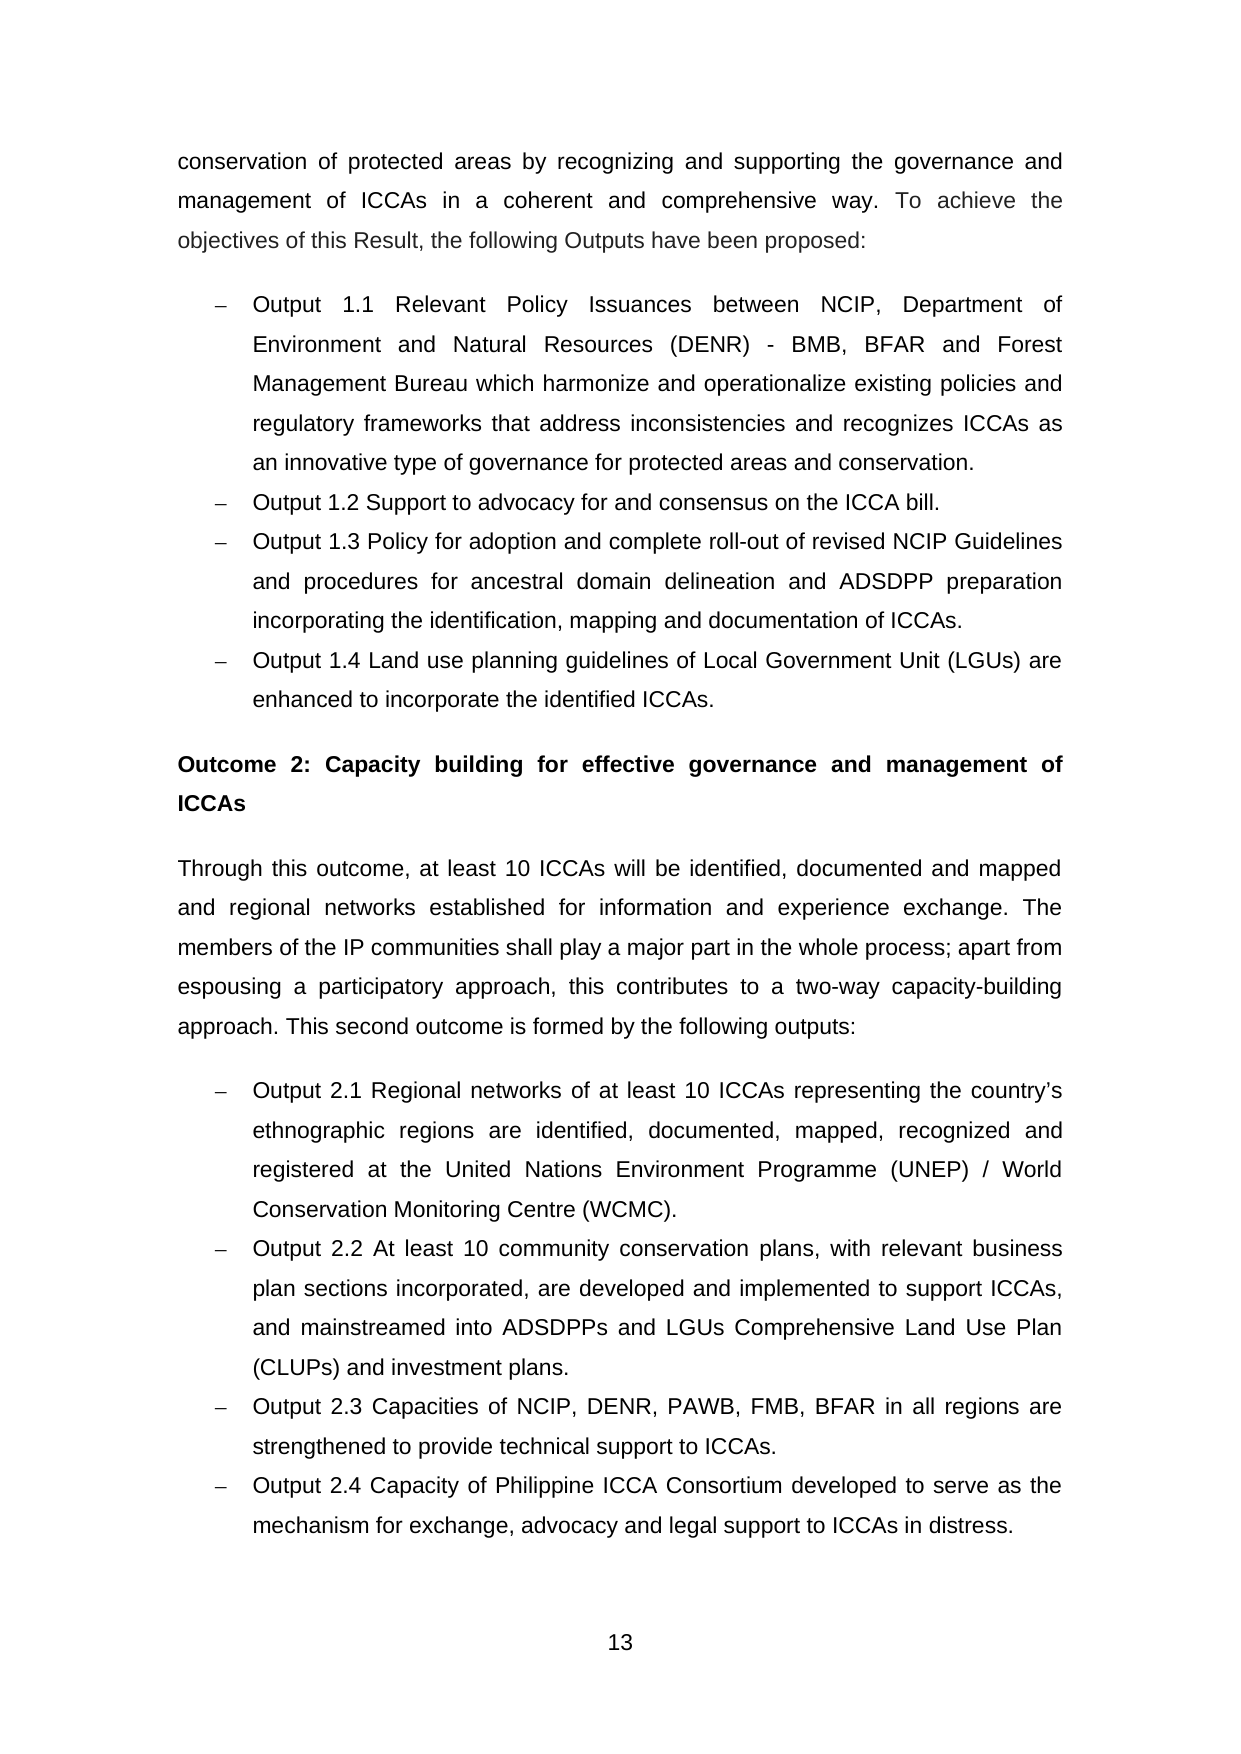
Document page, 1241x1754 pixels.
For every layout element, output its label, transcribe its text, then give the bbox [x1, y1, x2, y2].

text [177, 148, 1063, 253]
list Output 2.1 Regional networks of at least 10 ICCAs representing the country’s ethnographic regions are identified, documented, mapped, recognized and registered at the United Nations Environment Programme (UNEP) / World Conservation Monitoring Centre (WCMC). [215, 1077, 1063, 1222]
list Output 1.3 Policy for adoption and complete roll-out of revised NCIP Guidelines and procedures for ancestral domain delineation and ADSDPP preparation incorporating the identification, mapping and documentation of ICCAs. [215, 528, 1063, 634]
text Outcome 2: Capacity building for effective governance and management of ICCAs [177, 751, 1063, 817]
list Output 2.4 Capacity of Philippine ICCA Consortium developed to serve as the mechanism for exchange, advocacy and legal support to ICCAs in distress. [215, 1472, 1063, 1538]
list Output 1.4 Land use planning guidelines of Local Government Unit (LGUs) are enhanced to incorporate the identified ICCAs. [215, 647, 1063, 713]
list Output 1.2 Support to advocacy for and consensus on the ICCA bill. [215, 488, 1063, 515]
text Through this outcome, at least 10 ICCAs will be identified, documented and mapped and regional networks established for information and experience exchange. The members of the IP communities shall play a major part in the whole process; apart from espousing a participatory approach, this contributes to a two-way capacity-building approach. This second outcome is formed by the following outputs: [177, 855, 1063, 1039]
list Output 2.3 Capacities of NCIP, DENR, PAWB, FMB, BFAR in all regions are strengthened to provide technical support to ICCAs. [215, 1393, 1063, 1459]
list Output 1.1 Relevant Policy Issuances between NCIP, Department of Environment and Natural Resources (DENR) - BMB, BFAR and Forest Management Bureau which harmonize and operationalize existing policies and regulatory frameworks that address inconsistencies and recognizes ICCAs as an innovative type of governance for protected areas and conservation. [215, 291, 1063, 475]
list Output 2.2 At least 10 community conservation plans, with relevant business plan sections incorporated, are developed and implemented to support ICCAs, and mainstreamed into ADSDPPs and LGUs Comprehensive Land Use Plan (CLUPs) and investment plans. [215, 1235, 1063, 1380]
